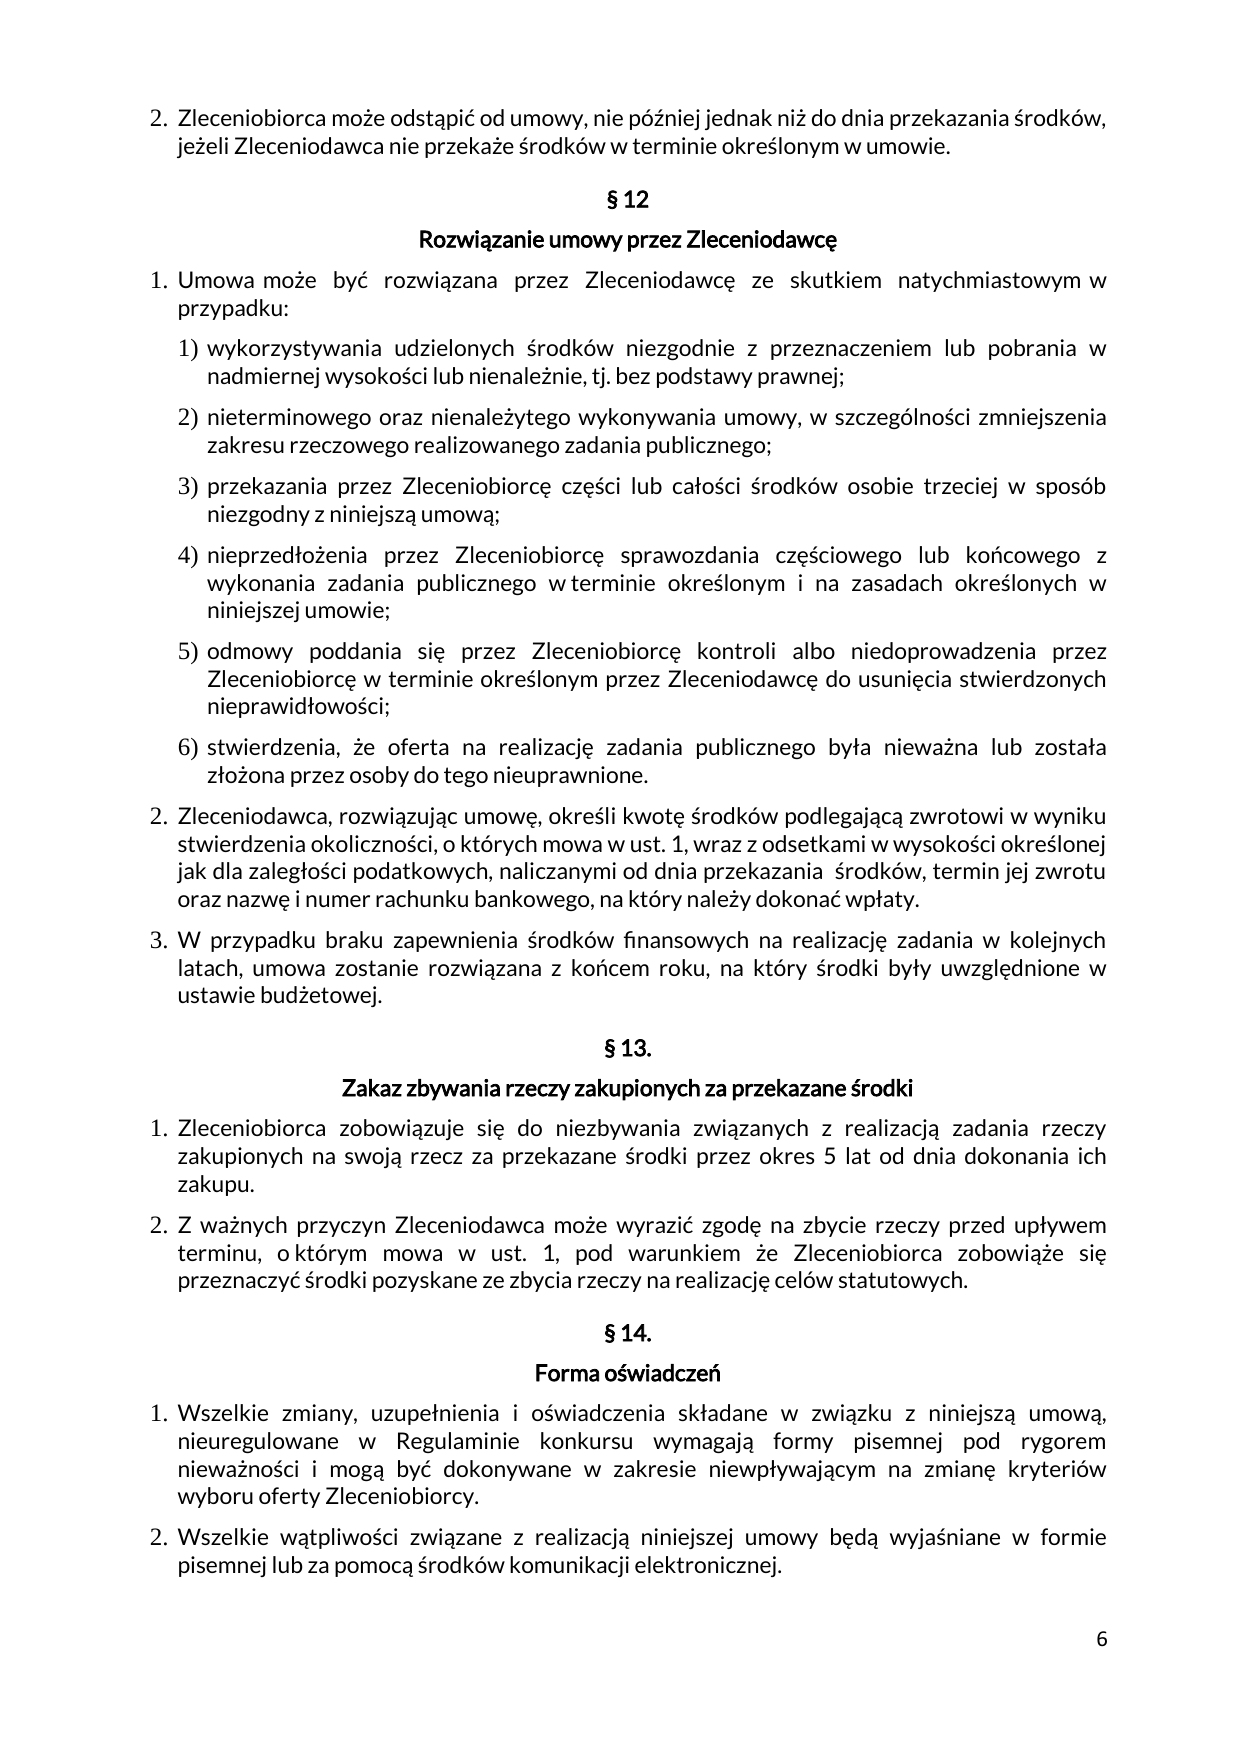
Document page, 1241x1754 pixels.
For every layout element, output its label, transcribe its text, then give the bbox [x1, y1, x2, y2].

list wykorzystywania udzielonych środków niezgodnie z przeznaczeniem lub pobrania w nadmiernej wysokości lub nienależnie, tj. bez podstawy prawnej; [178, 333, 1107, 390]
text § 12 [148, 185, 1107, 212]
list Zleceniobiorca zobowiązuje się do niezbywania związanych z realizacją zadania rzeczy zakupionych na swoją rzecz za przekazane środki przez okres 5 lat od dnia dokonania ich zakupu. [149, 1113, 1107, 1197]
list nieprzedłożenia przez Zleceniobiorcę sprawozdania częściowego lub końcowego z wykonania zadania publicznego w terminie określonym i na zasadach określonych w niniejszej umowie; [178, 540, 1107, 623]
list Z ważnych przyczyn Zleceniodawca może wyrazić zgodę na zbycie rzeczy przed upływem terminu, o którym mowa w ust. 1, pod warunkiem że Zleceniobiorca zobowiąże się przeznaczyć środki pozyskane ze zbycia rzeczy na realizację celów statutowych. [149, 1210, 1107, 1293]
list nieterminowego oraz nienależytego wykonywania umowy, w szczególności zmniejszenia zakresu rzeczowego realizowanego zadania publicznego; [178, 402, 1107, 458]
text Rozwiązanie umowy przez Zleceniodawcę [148, 225, 1107, 252]
list Wszelkie wątpliwości związane z realizacją niniejszej umowy będą wyjaśniane w formie pisemnej lub za pomocą środków komunikacji elektronicznej. [149, 1522, 1107, 1578]
list przekazania przez Zleceniobiorcę części lub całości środków osobie trzeciej w sposób niezgodny z niniejszą umową; [178, 471, 1107, 527]
list Zleceniobiorca może odstąpić od umowy, nie później jednak niż do dnia przekazania środków, jeżeli Zleceniodawca nie przekaże środków w terminie określonym w umowie. [149, 103, 1107, 160]
text Zakaz zbywania rzeczy zakupionych za przekazane środki [148, 1073, 1107, 1101]
text § 14. [148, 1318, 1107, 1346]
list odmowy poddania się przez Zleceniobiorcę kontroli albo niedoprowadzenia przez Zleceniobiorcę w terminie określonym przez Zleceniodawcę do usunięcia stwierdzonych nieprawidłowości; [178, 636, 1107, 720]
list stwierdzenia, że oferta na realizację zadania publicznego była nieważna lub została złożona przez osoby do tego nieuprawnione. [178, 732, 1107, 788]
text § 13. [148, 1033, 1107, 1061]
list Zleceniodawca, rozwiązując umowę, określi kwotę środków podlegającą zwrotowi w wyniku stwierdzenia okoliczności, o których mowa w ust. 1, wraz z odsetkami w wysokości określonej jak dla zaległości podatkowych, naliczanymi od dnia przekazania środków, termin jej zwrotu oraz nazwę i numer rachunku bankowego, na który należy dokonać wpłaty. [149, 801, 1107, 912]
text Forma oświadczeń [148, 1358, 1107, 1386]
list W przypadku braku zapewnienia środków finansowych na realizację zadania w kolejnych latach, umowa zostanie rozwiązana z końcem roku, na który środki były uwzględnione w ustawie budżetowej. [149, 925, 1107, 1008]
list Wszelkie zmiany, uzupełnienia i oświadczenia składane w związku z niniejszą umową, nieuregulowane w Regulaminie konkursu wymagają formy pisemnej pod rygorem nieważności i mogą być dokonywane w zakresie niewpływającym na zmianę kryteriów wyboru oferty Zleceniobiorcy. [149, 1398, 1107, 1510]
list Umowa może być rozwiązana przez Zleceniodawcę ze skutkiem natychmiastowym w przypadku: [149, 265, 1107, 321]
